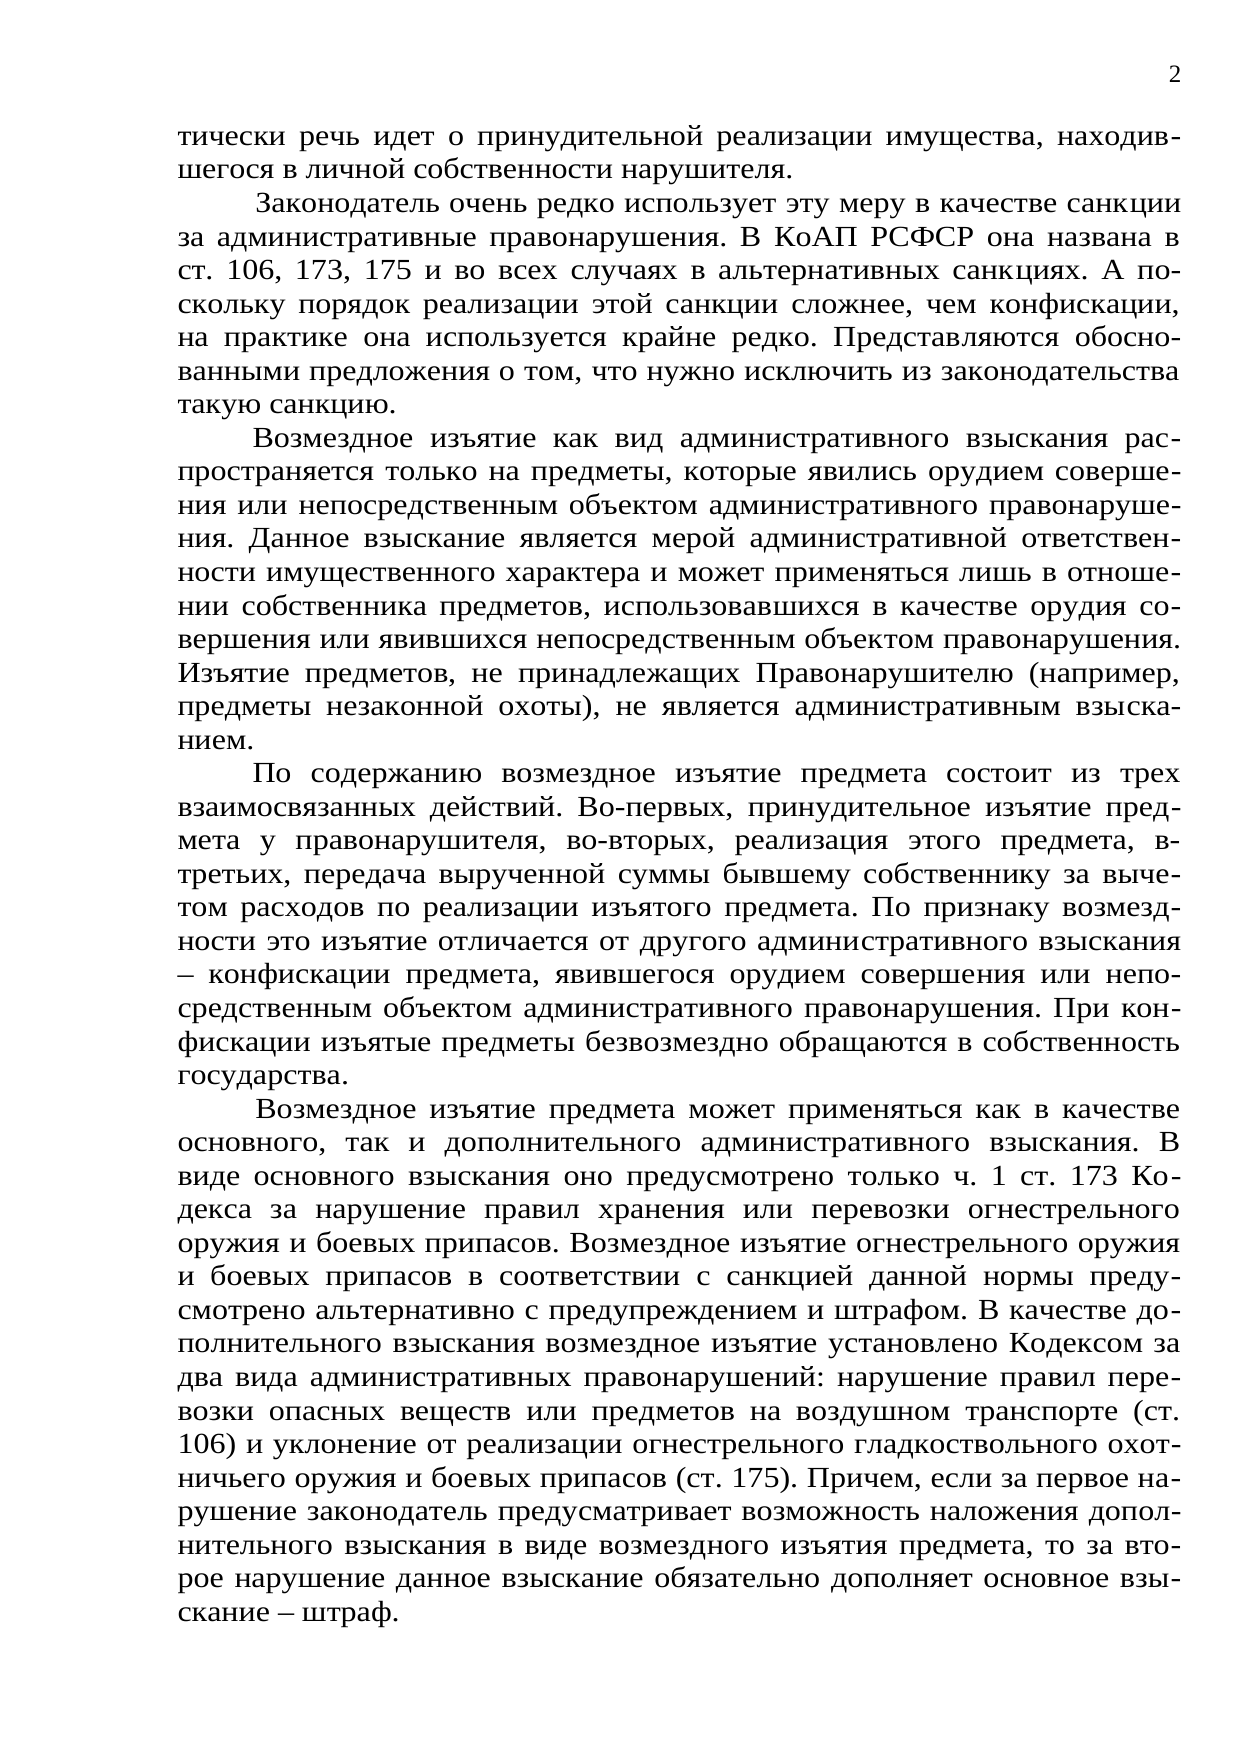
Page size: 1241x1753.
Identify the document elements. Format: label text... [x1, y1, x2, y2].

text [177, 118, 1181, 185]
text Законодатель очень редко использует эту меру в качестве санкции за административные правонарушения. В КоАП РСФСР она названа в ст. 106, 173, 175 и во всех случаях в альтернативных санкциях. А поскольку порядок реализации этой санкции сложнее, чем конфискации, на практике она используется крайне редко. Представляются обоснованными предложения о том, что нужно исключить из законодательства такую санкцию. [177, 185, 1181, 420]
text По содержанию возмездное изъятие предмета состоит из трех взаимосвязанных действий. Во-первых, принудительное изъятие предмета у правонарушителя, во-вторых, реализация этого предмета, в-третьих, передача вырученной суммы бывшему собственнику за вычетом расходов по реализации изъятого предмета. По признаку возмездности это изъятие отличается от другого административного взыскания – конфискации предмета, явившегося орудием совершения или непосредственным объектом административного правонарушения. При конфискации изъятые предметы безвозмездно обращаются в собственность государства. [177, 755, 1181, 1091]
text Возмездное изъятие предмета может применяться как в качестве основного, так и дополнительного административного взыскания. В виде основного взыскания оно предусмотрено только ч. 1 ст. 173 Кодекса за нарушение правил хранения или перевозки огнестрельного оружия и боевых припасов. Возмездное изъятие огнестрельного оружия и боевых припасов в соответствии с санкцией данной нормы предусмотрено альтернативно с предупреждением и штрафом. В качестве дополнительного взыскания возмездное изъятие установлено Кодексом за два вида административных правонарушений: нарушение правил перевозки опасных веществ или предметов на воздушном транспорте (ст. 106) и уклонение от реализации огнестрельного гладкоствольного охотничьего оружия и боевых припасов (ст. 175). Причем, если за первое нарушение законодатель предусматривает возможность наложения дополнительного взыскания в виде возмездного изъятия предмета, то за второе нарушение данное взыскание обязательно дополняет основное взыскание – штраф. [177, 1091, 1181, 1627]
text Возмездное изъятие как вид административного взыскания распространяется только на предметы, которые явились орудием совершения или непосредственным объектом административного правонарушения. Данное взыскание является мерой административной ответственности имущественного характера и может применяться лишь в отношении собственника предметов, использовавшихся в качестве орудия совершения или явившихся непосредственным объектом правонарушения. Изъятие предметов, не принадлежащих Правонарушителю (например, предметы незаконной охоты), не является административным взысканием. [177, 420, 1181, 755]
